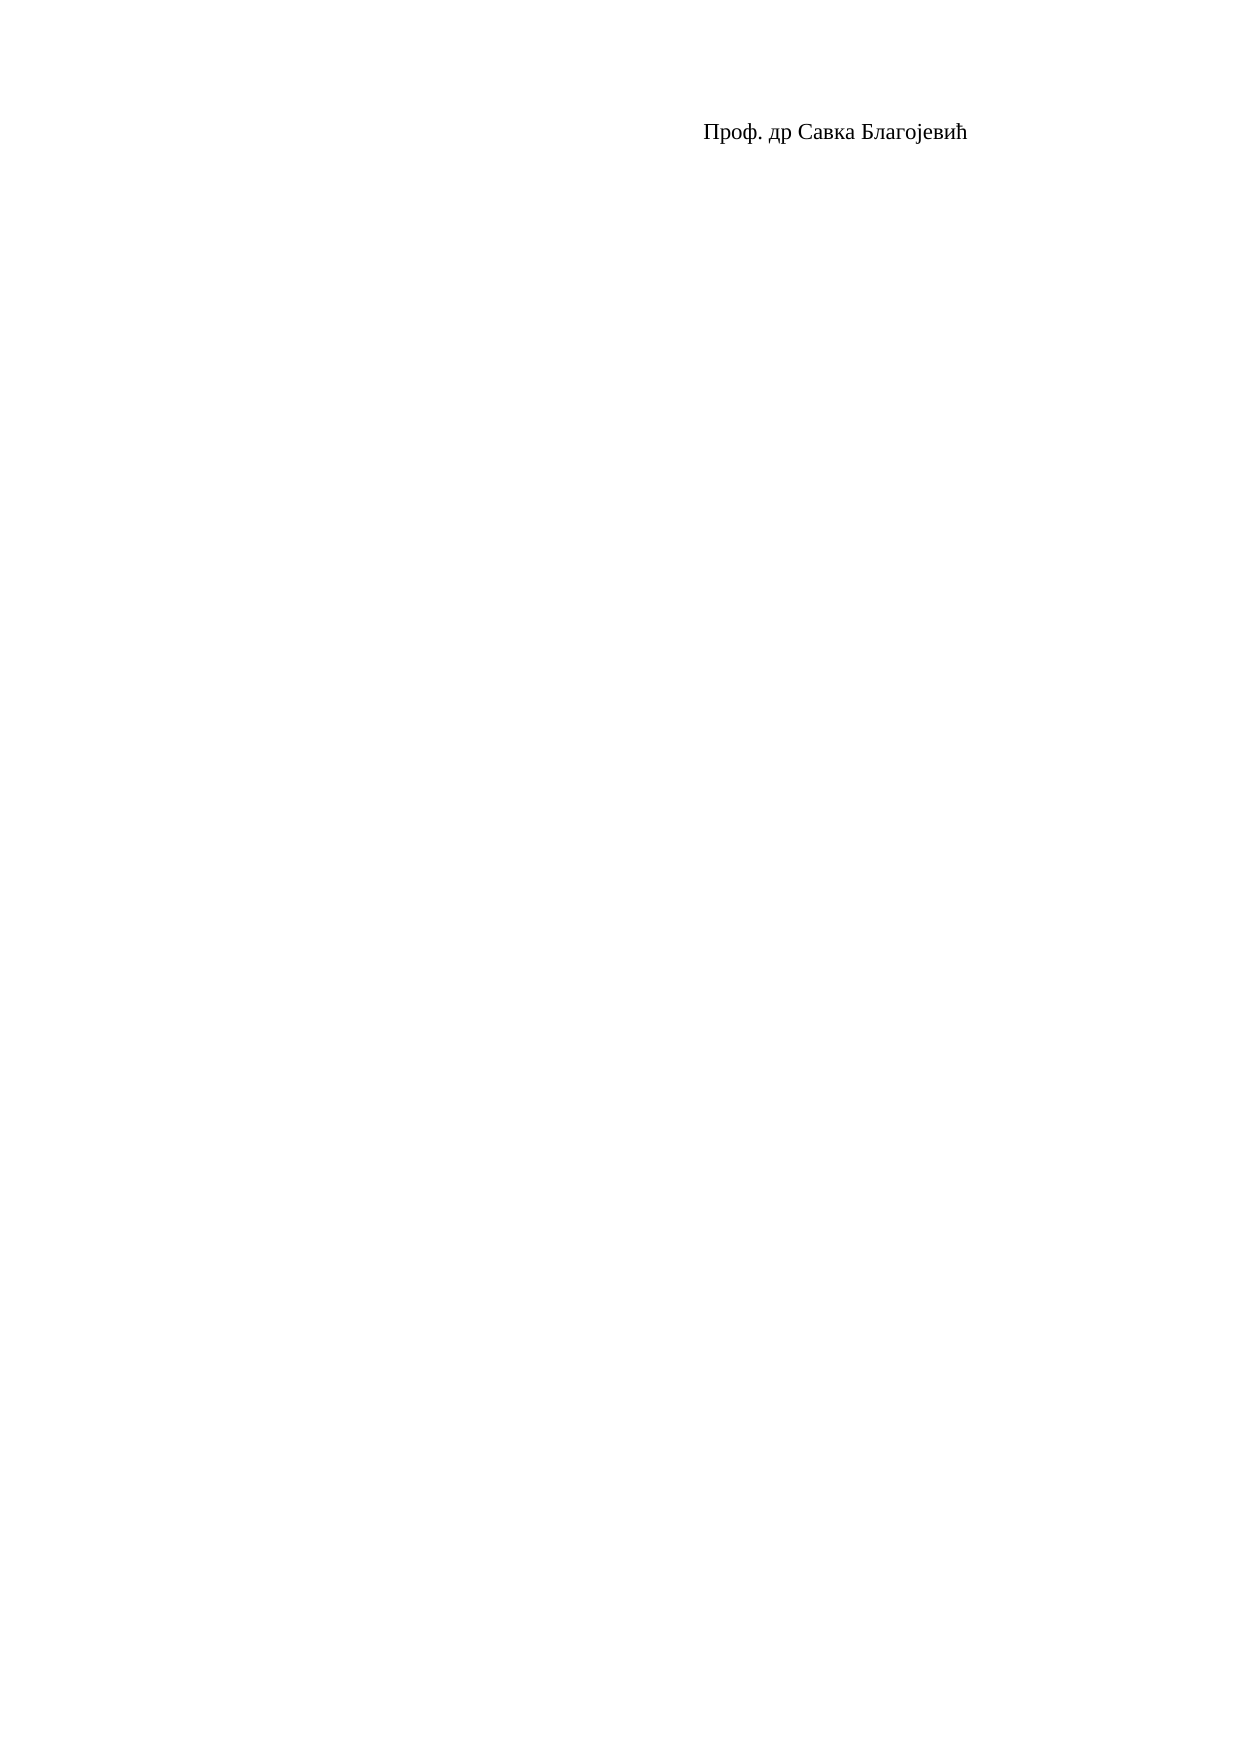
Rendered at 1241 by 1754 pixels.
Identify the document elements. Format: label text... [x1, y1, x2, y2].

text Проф. др Савка Благојевић [118, 118, 1122, 144]
